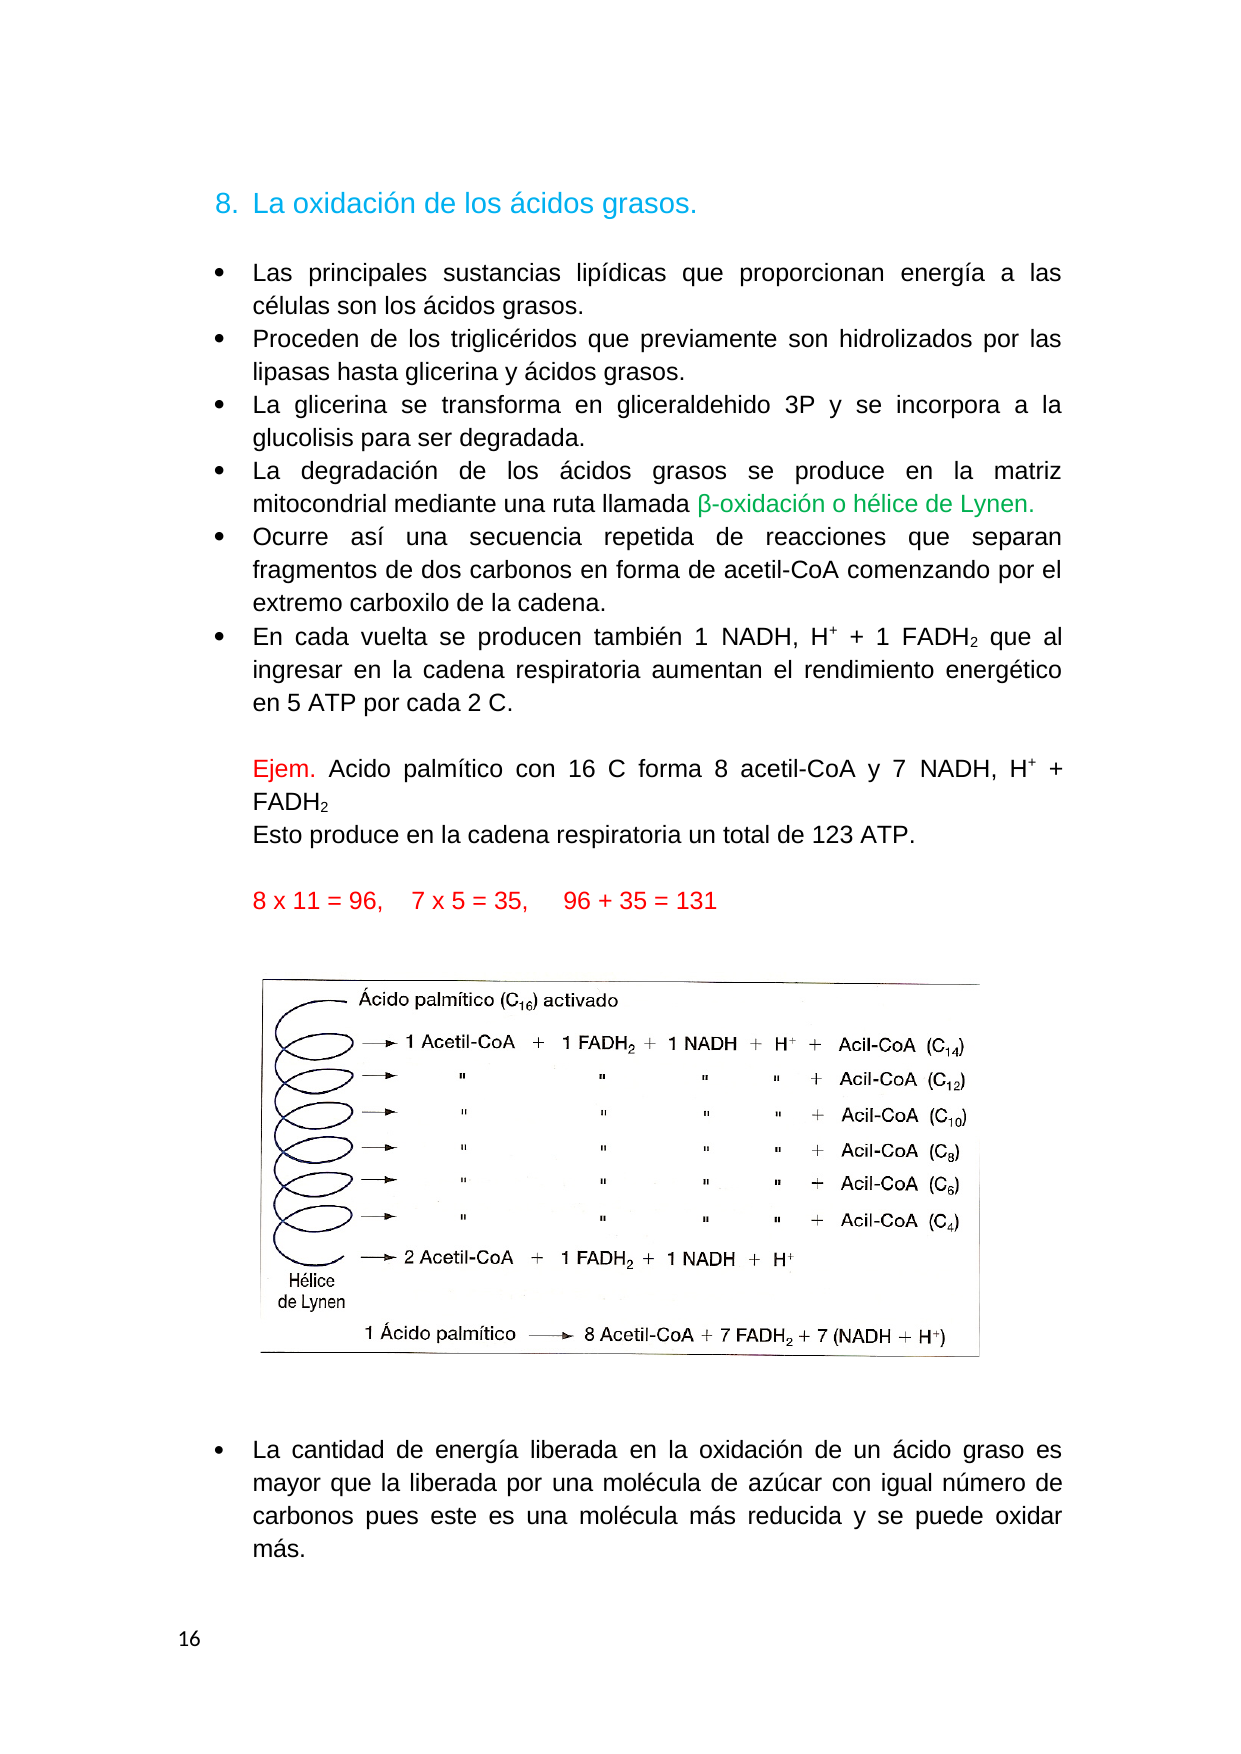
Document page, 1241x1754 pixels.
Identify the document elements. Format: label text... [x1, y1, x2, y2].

list Ejem. Acido palmítico con 16 C forma 8 acetil-CoA y 7 NADH, H+ + FADH2 [252, 754, 1063, 815]
list Ocurre así una secuencia repetida de reacciones que separan fragmentos de dos carbonos en forma de acetil-CoA comenzando por el extremo carboxilo de la cadena. [215, 522, 1063, 617]
list La oxidación de los ácidos grasos. [215, 186, 1063, 220]
picture [260, 972, 980, 1357]
list 8 x 11 = 96, 7 x 5 = 35, 96 + 35 = 131 [252, 886, 1063, 914]
list Esto produce en la cadena respiratoria un total de 123 ATP. [252, 820, 1063, 848]
list En cada vuelta se producen también 1 NADH, H+ + 1 FADH2 que al ingresar en la cadena respiratoria aumentan el rendimiento energético en 5 ATP por cada 2 C. [215, 621, 1063, 716]
list La cantidad de energía liberada en la oxidación de un ácido graso es mayor que la liberada por una molécula de azúcar con igual número de carbonos pues este es una molécula más reducida y se puede oxidar más. [215, 1435, 1063, 1563]
list Proceden de los triglicéridos que previamente son hidrolizados por las lipasas hasta glicerina y ácidos grasos. [215, 324, 1063, 386]
list Las principales sustancias lipídicas que proporcionan energía a las células son los ácidos grasos. [215, 258, 1063, 319]
list La degradación de los ácidos grasos se produce en la matriz mitocondrial mediante una ruta llamada β-oxidación o hélice de Lynen. [215, 456, 1063, 518]
list La glicerina se transforma en gliceraldehido 3P y se incorpora a la glucolisis para ser degradada. [215, 390, 1063, 452]
